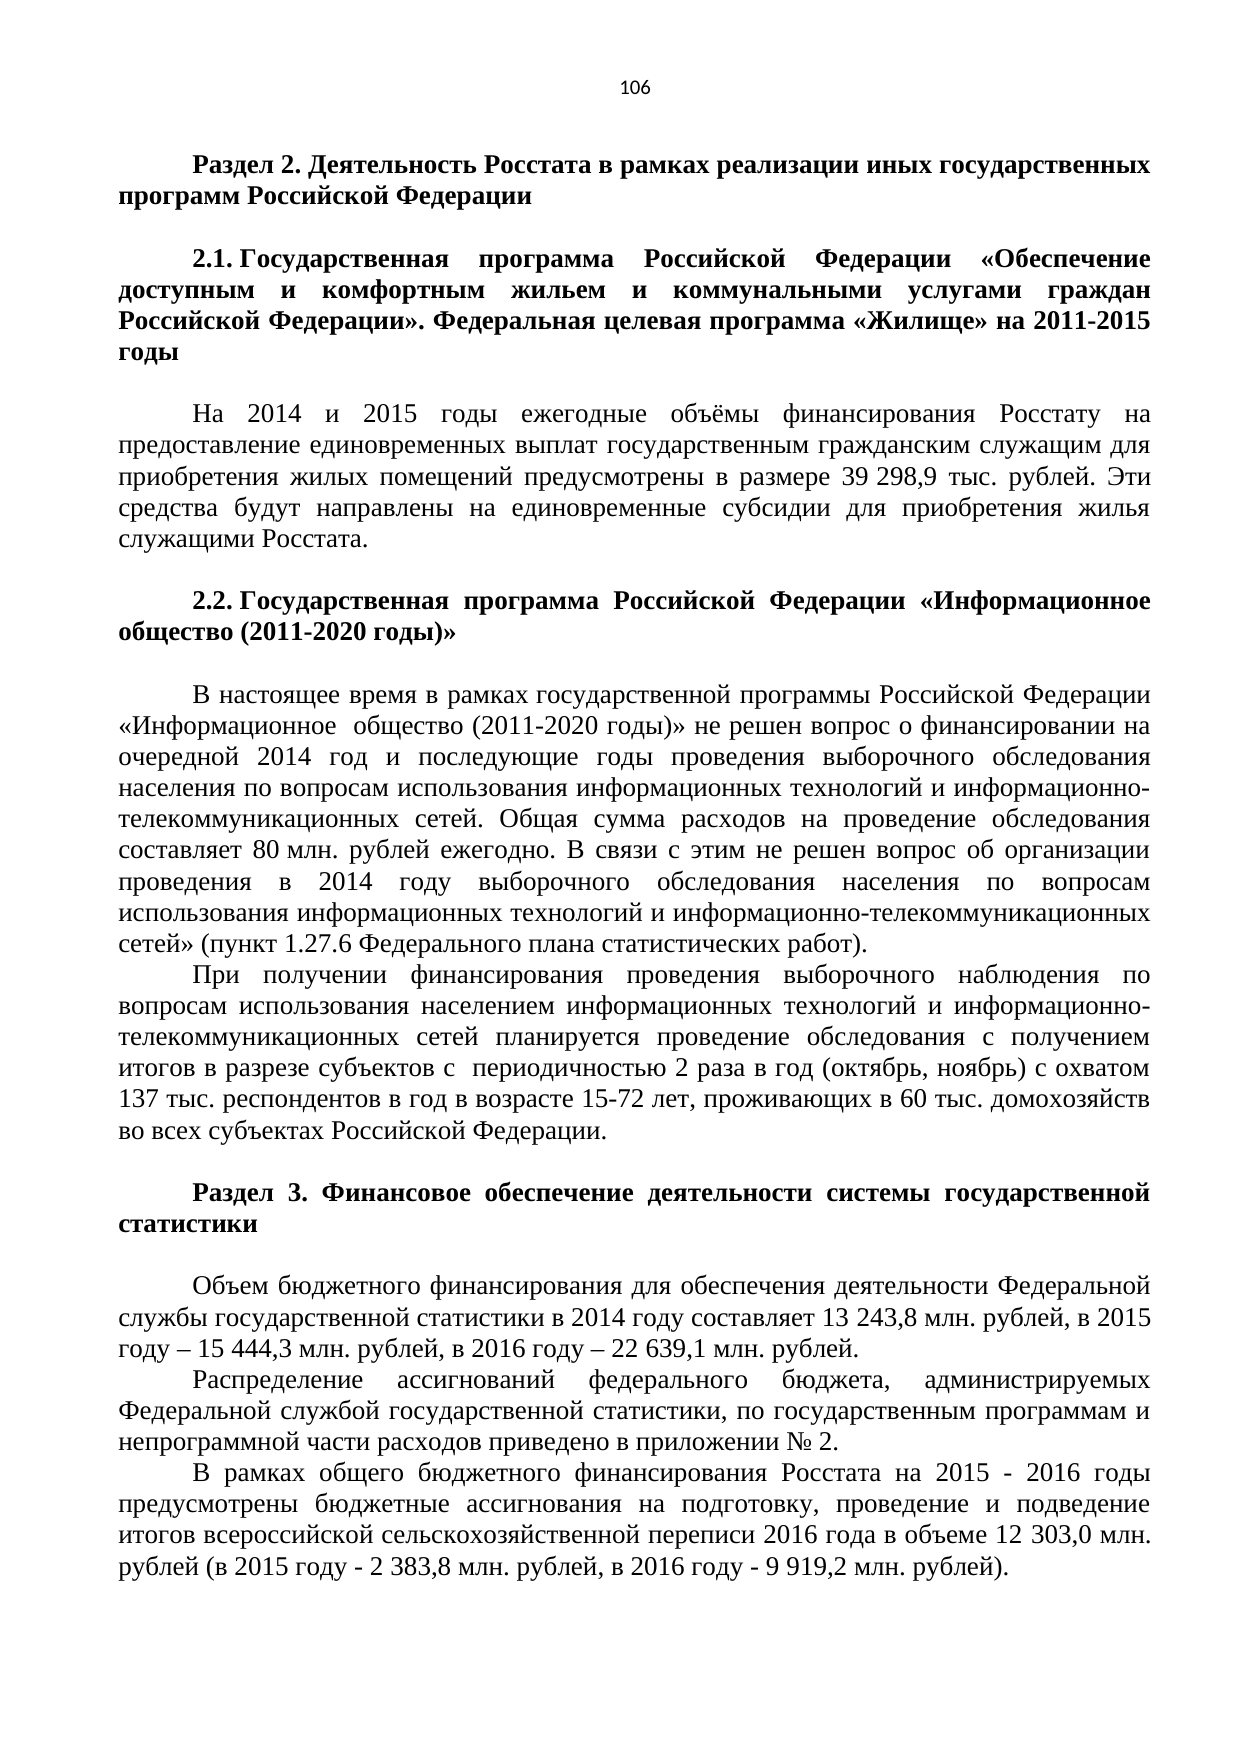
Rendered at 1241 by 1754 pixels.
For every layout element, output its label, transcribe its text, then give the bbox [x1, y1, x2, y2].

subtitle 2.1. Государственная программа Российской Федерации «Обеспечение доступным и комфортным жильем и коммунальными услугами граждан Российской Федерации». Федеральная целевая программа «Жилище» на 2011-2015 годы [118, 242, 1152, 366]
subtitle 2.2. Государственная программа Российской Федерации «Информационное общество (2011-2020 годы)» [118, 584, 1152, 647]
text В рамках общего бюджетного финансирования Росстата на 2015 - 2016 годы предусмотрены бюджетные ассигнования на подготовку, проведение и подведение итогов всероссийской сельскохозяйственной переписи 2016 года в объеме 12 303,0 млн. рублей (в 2015 году - 2 383,8 млн. рублей, в 2016 году - 9 919,2 млн. рублей). [118, 1456, 1152, 1581]
text При получении финансирования проведения выборочного наблюдения по вопросам использования населением информационных технологий и информационно-телекоммуникационных сетей планируется проведение обследования с получением итогов в разрезе субъектов с периодичностью 2 раза в год (октябрь, ноябрь) с охватом 137 тыс. респондентов в год в возрасте 15-72 лет, проживающих в 60 тыс. домохозяйств во всех субъектах Российской Федерации. [118, 958, 1152, 1145]
subtitle Раздел 3. Финансовое обеспечение деятельности системы государственной статистики [118, 1176, 1152, 1238]
subtitle Раздел 2. Деятельность Росстата в рамках реализации иных государственных программ Российской Федерации [118, 148, 1152, 211]
text В настоящее время в рамках государственной программы Российской Федерации «Информационное общество (2011-2020 годы)» не решен вопрос о финансировании на очередной 2014 год и последующие годы проведения выборочного обследования населения по вопросам использования информационных технологий и информационно-телекоммуникационных сетей. Общая сумма расходов на проведение обследования составляет 80 млн. рублей ежегодно. В связи с этим не решен вопрос об организации проведения в 2014 году выборочного обследования населения по вопросам использования информационных технологий и информационно-телекоммуникационных сетей» (пункт 1.27.6 Федерального плана статистических работ). [118, 678, 1152, 958]
text На 2014 и 2015 годы ежегодные объёмы финансирования Росстату на предоставление единовременных выплат государственным гражданским служащим для приобретения жилых помещений предусмотрены в размере 39 298,9 тыс. рублей. Эти средства будут направлены на единовременные субсидии для приобретения жилья служащими Росстата. [118, 397, 1152, 553]
text Объем бюджетного финансирования для обеспечения деятельности Федеральной службы государственной статистики в 2014 году составляет 13 243,8 млн. рублей, в 2015 году – 15 444,3 млн. рублей, в 2016 году – 22 639,1 млн. рублей. [118, 1269, 1152, 1363]
text Распределение ассигнований федерального бюджета, администрируемых Федеральной службой государственной статистики, по государственным программам и непрограммной части расходов приведено в приложении № 2. [118, 1363, 1152, 1456]
